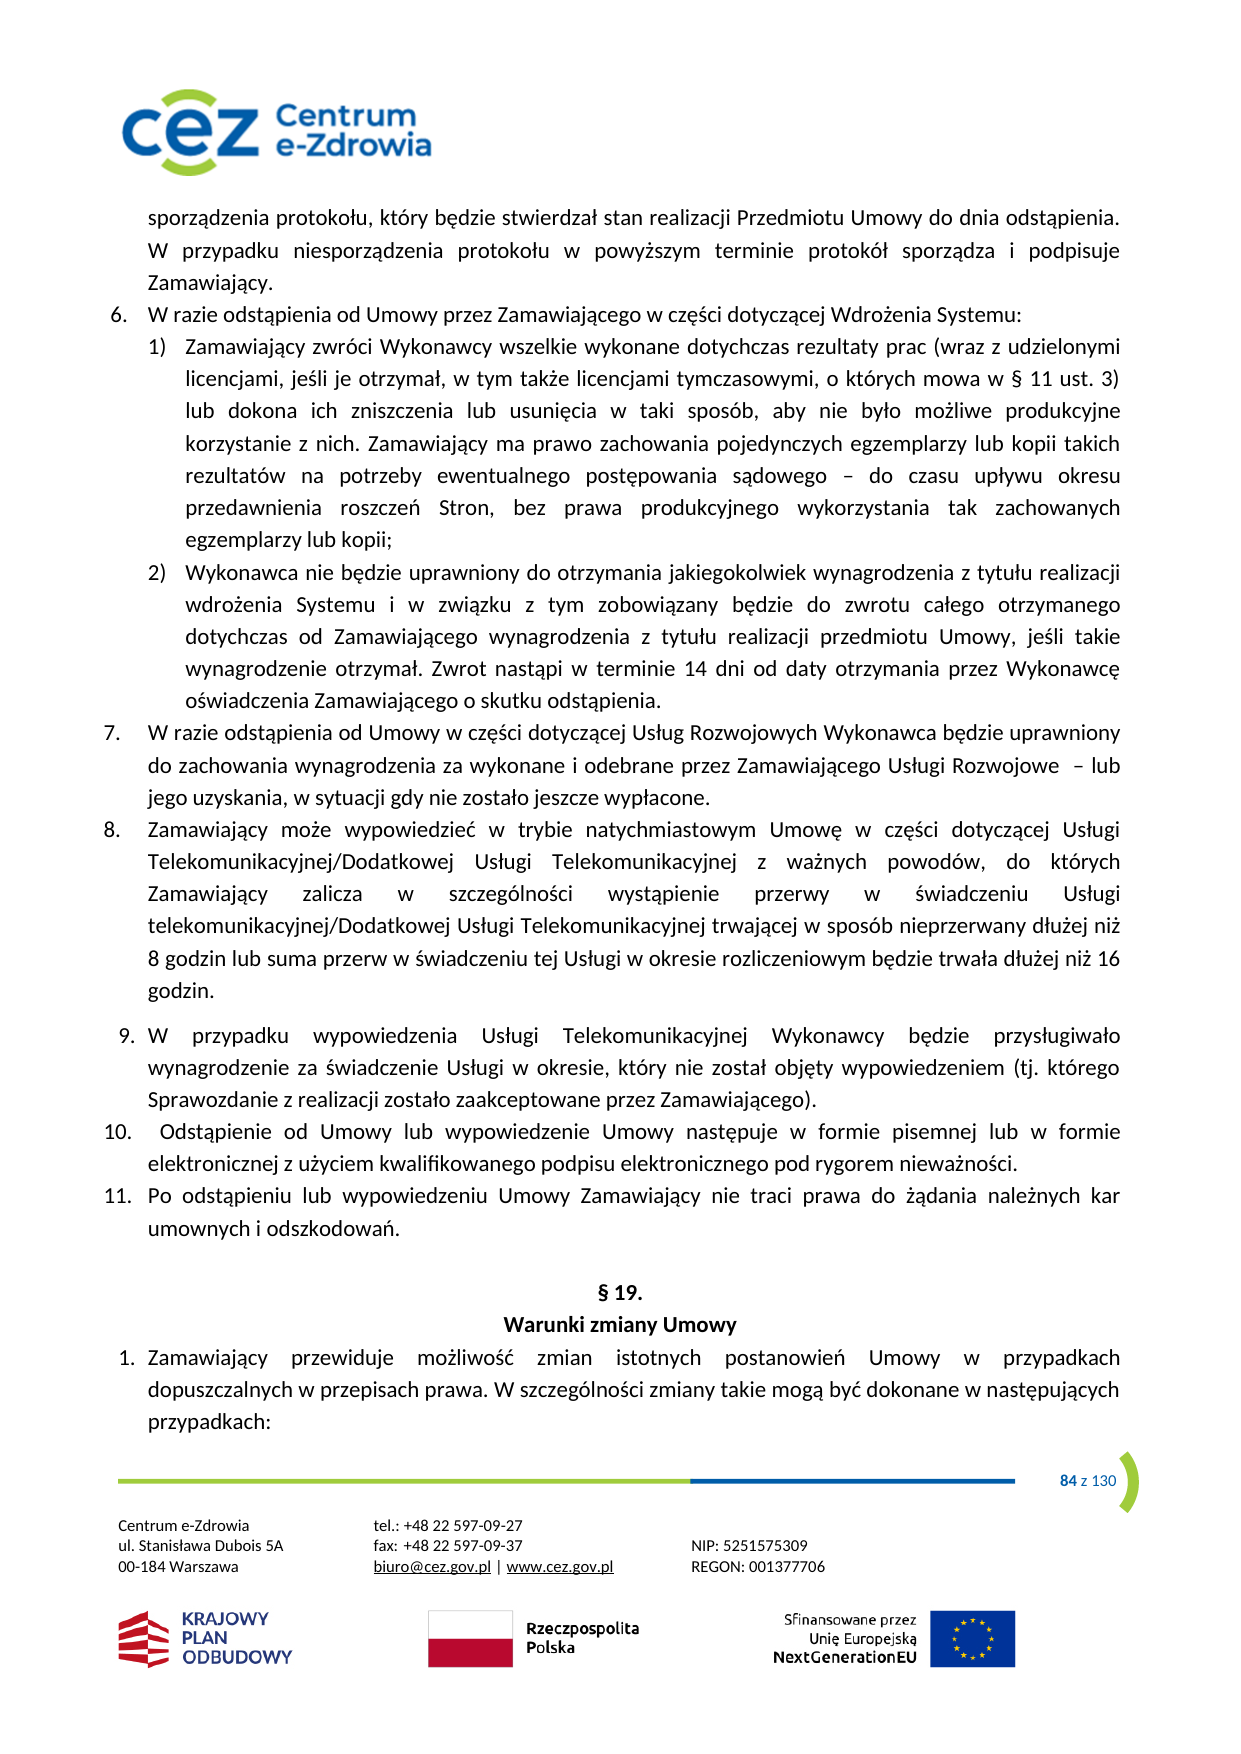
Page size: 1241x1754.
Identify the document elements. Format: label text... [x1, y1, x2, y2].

list Zamawiający przewiduje możliwość zmian istotnych postanowień Umowy w przypadkach dopuszczalnych w przepisach prawa. W szczególności zmiany takie mogą być dokonane w następujących przypadkach: [118, 1343, 1122, 1435]
list W przypadku wypowiedzenia Usługi Telekomunikacyjnej Wykonawcy będzie przysługiwało wynagrodzenie za świadczenie Usługi w okresie, który nie został objęty wypowiedzeniem (tj. którego Sprawozdanie z realizacji zostało zaakceptowane przez Zamawiającego). [118, 1021, 1122, 1113]
list W razie odstąpienia od Umowy w części dotyczącej Usług Rozwojowych Wykonawca będzie uprawniony do zachowania wynagrodzenia za wykonane i odebrane przez Zamawiającego Usługi Rozwojowe – lub jego uzyskania, w sytuacji gdy nie zostało jeszcze wypłacone. [103, 718, 1122, 811]
text Warunki zmiany Umowy [118, 1310, 1122, 1338]
list Zamawiający może wypowiedzieć w trybie natychmiastowym Umowę w części dotyczącej Usługi Telekomunikacyjnej/Dodatkowej Usługi Telekomunikacyjnej z ważnych powodów, do których Zamawiający zalicza w szczególności wystąpienie przerwy w świadczeniu Usługi telekomunikacyjnej/Dodatkowej Usługi Telekomunikacyjnej trwającej w sposób nieprzerwany dłużej niż 8 godzin lub suma przerw w świadczeniu tej Usługi w okresie rozliczeniowym będzie trwała dłużej niż 16 godzin. [103, 815, 1122, 1004]
text § 19. [118, 1278, 1122, 1306]
picture [405, 1591, 656, 1686]
list Po odstąpieniu lub wypowiedzeniu Umowy Zamawiający nie traci prawa do żądania należnych kar umownych i odszkodowań. [103, 1182, 1122, 1242]
list Zamawiający zwróci Wykonawcy wszelkie wykonane dotychczas rezultaty prac (wraz z udzielonymi licencjami, jeśli je otrzymał, w tym także licencjami tymczasowymi, o których mowa w § 11 ust. 3) lub dokona ich zniszczenia lub usunięcia w taki sposób, aby nie było możliwe produkcyjne korzystanie z nich. Zamawiający ma prawo zachowania pojedynczych egzemplarzy lub kopii takich rezultatów na potrzeby ewentualnego postępowania sądowego – do czasu upływu okresu przedawnienia roszczeń Stron, bez prawa produkcyjnego wykorzystania tak zachowanych egzemplarzy lub kopii; [148, 332, 1122, 553]
picture [99, 1591, 308, 1687]
list W razie odstąpienia od Umowy przez Zamawiającego w części dotyczącej Wdrożenia Systemu: [110, 300, 1122, 328]
list Odstąpienie od Umowy lub wypowiedzenie Umowy następuje w formie pisemnej lub w formie elektronicznej z użyciem kwalifikowanego podpisu elektronicznego pod rygorem nieważności. [103, 1117, 1122, 1177]
picture [118, 88, 435, 176]
picture [1117, 1449, 1141, 1515]
list Wykonawca nie będzie uprawniony do otrzymania jakiegokolwiek wynagrodzenia z tytułu realizacji wdrożenia Systemu i w związku z tym zobowiązany będzie do zwrotu całego otrzymanego dotychczas od Zamawiającego wynagrodzenia z tytułu realizacji przedmiotu Umowy, jeśli takie wynagrodzenie otrzymał. Zwrot nastąpi w terminie 14 dni od daty otrzymania przez Wykonawcę oświadczenia Zamawiającego o skutku odstąpienia. [148, 558, 1122, 714]
picture [753, 1591, 1034, 1686]
